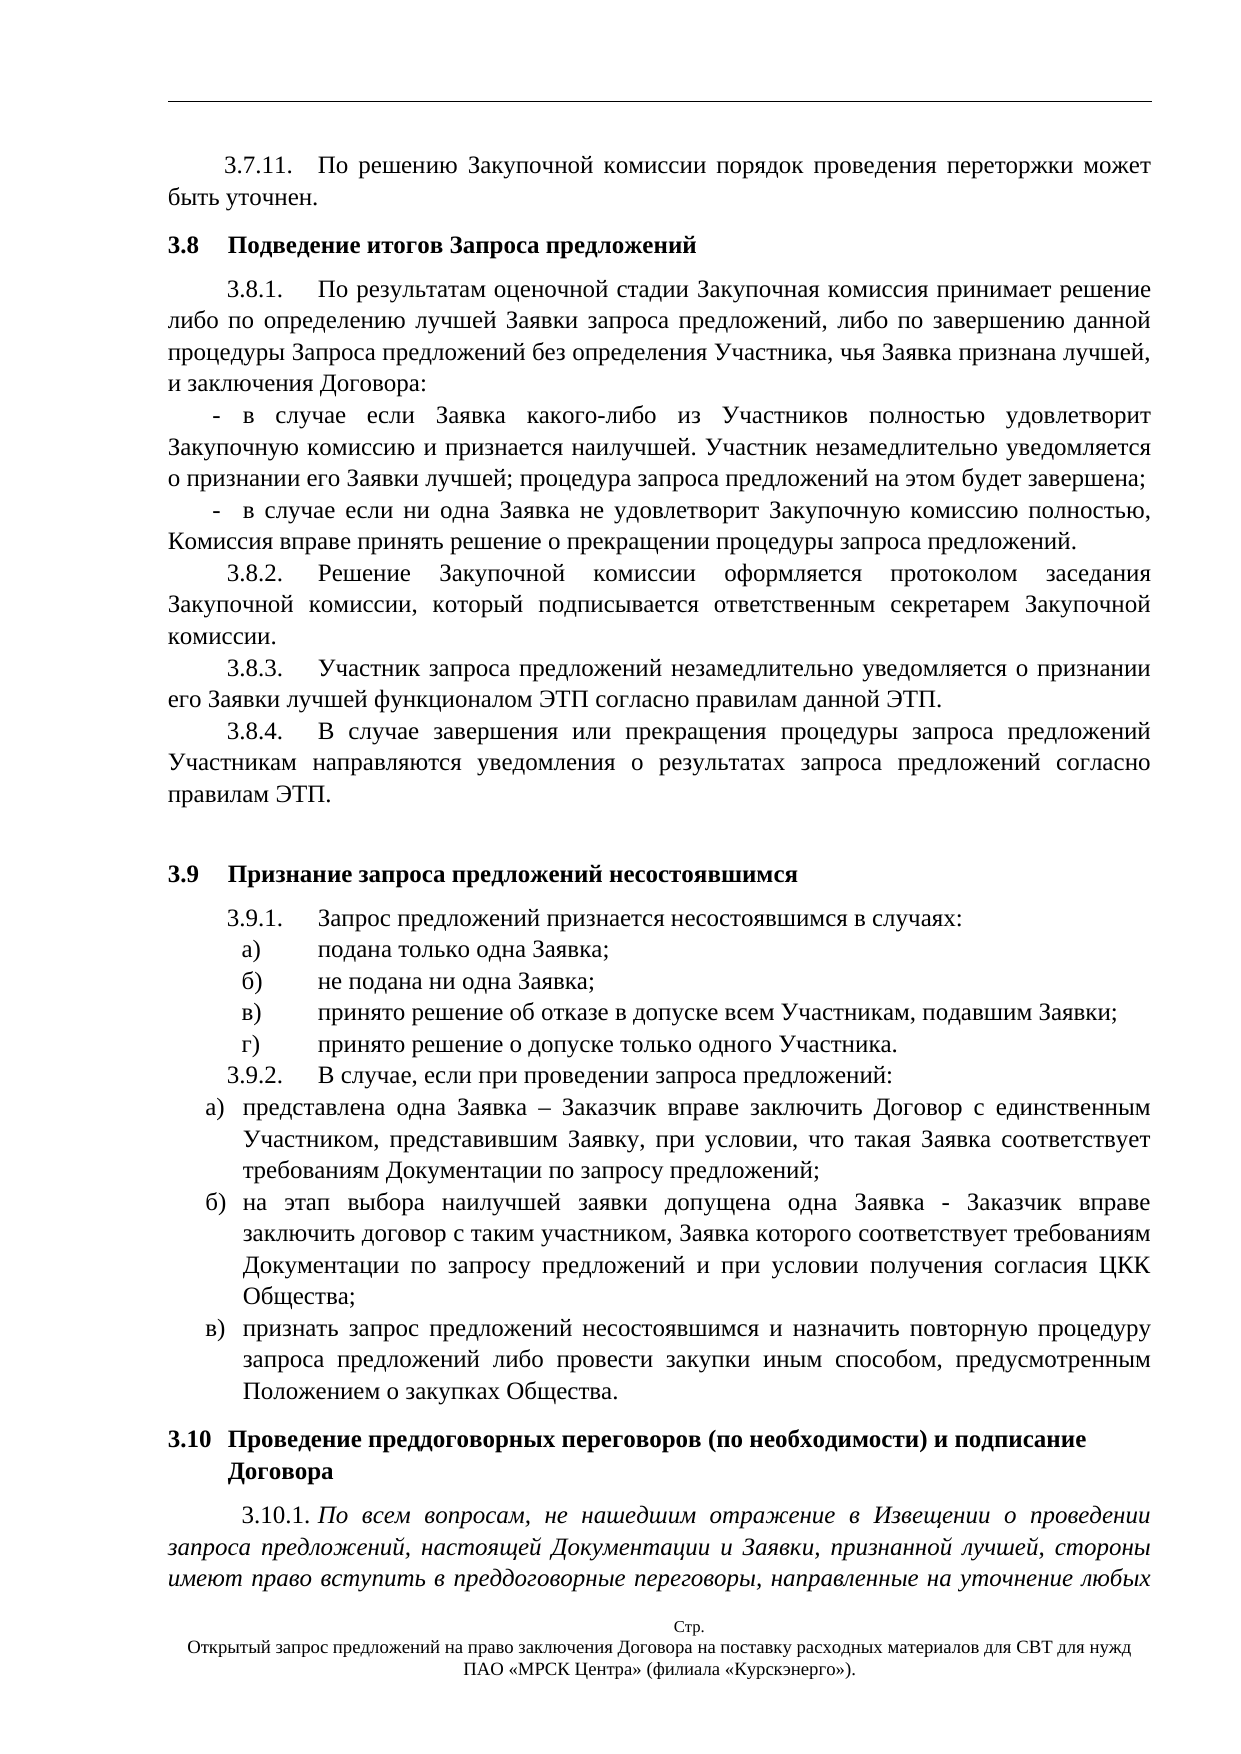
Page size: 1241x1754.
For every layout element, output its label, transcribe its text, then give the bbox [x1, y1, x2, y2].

list не подана ни одна Заявка; [168, 966, 1152, 994]
list подана только одна Заявка; [168, 934, 1152, 963]
list на этап выбора наилучшей заявки допущена одна Заявка - Заказчик вправе заключить договор с таким участником, Заявка которого соответствует требованиям Документации по запросу предложений и при условии получения согласия ЦКК Общества; [205, 1187, 1152, 1310]
list представлена одна Заявка – Заказчик вправе заключить Договор с единственным Участником, представившим Заявку, при условии, что такая Заявка соответствует требованиям Документации по запросу предложений; [205, 1092, 1152, 1184]
list По решению Закупочной комиссии порядок проведения переторжки может быть уточнен. [168, 150, 1152, 210]
list признать запрос предложений несостоявшимся и назначить повторную процедуру запроса предложений либо провести закупки иным способом, предусмотренным Положением о закупках Общества. [205, 1313, 1152, 1405]
list По результатам оценочной стадии Закупочная комиссия принимает решение либо по определению лучшей Заявки запроса предложений, либо по завершению данной процедуры Запроса предложений без определения Участника, чья Заявка признана лучшей, и заключения Договора: [168, 274, 1152, 397]
list в случае если Заявка какого-либо из Участников полностью удовлетворит Закупочную комиссию и признается наилучшей. Участник незамедлительно уведомляется о признании его Заявки лучшей; процедура запроса предложений на этом будет завершена; [168, 400, 1152, 492]
list принято решение о допуске только одного Участника. [168, 1029, 1152, 1058]
list в случае если ни одна Заявка не удовлетворит Закупочную комиссию полностью, Комиссия вправе принять решение о прекращении процедуры запроса предложений. [168, 495, 1152, 555]
list принято решение об отказе в допуске всем Участникам, подавшим Заявки; [168, 997, 1152, 1026]
list В случае, если при проведении запроса предложений: [168, 1061, 1152, 1089]
subtitle Проведение преддоговорных переговоров (по необходимости) и подписание Договора [168, 1424, 1152, 1485]
list Участник запроса предложений незамедлительно уведомляется о признании его Заявки лучшей функционалом ЭТП согласно правилам данной ЭТП. [168, 653, 1152, 713]
list В случае завершения или прекращения процедуры запроса предложений Участникам направляются уведомления о результатах запроса предложений согласно правилам ЭТП. [168, 716, 1152, 808]
subtitle Признание запроса предложений несостоявшимся [168, 859, 1152, 887]
list Решение Закупочной комиссии оформляется протоколом заседания Закупочной комиссии, который подписывается ответственным секретарем Закупочной комиссии. [168, 558, 1152, 650]
subtitle Подведение итогов Запроса предложений [168, 230, 1152, 258]
list Запрос предложений признается несостоявшимся в случаях: [168, 903, 1152, 931]
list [168, 1500, 1152, 1592]
